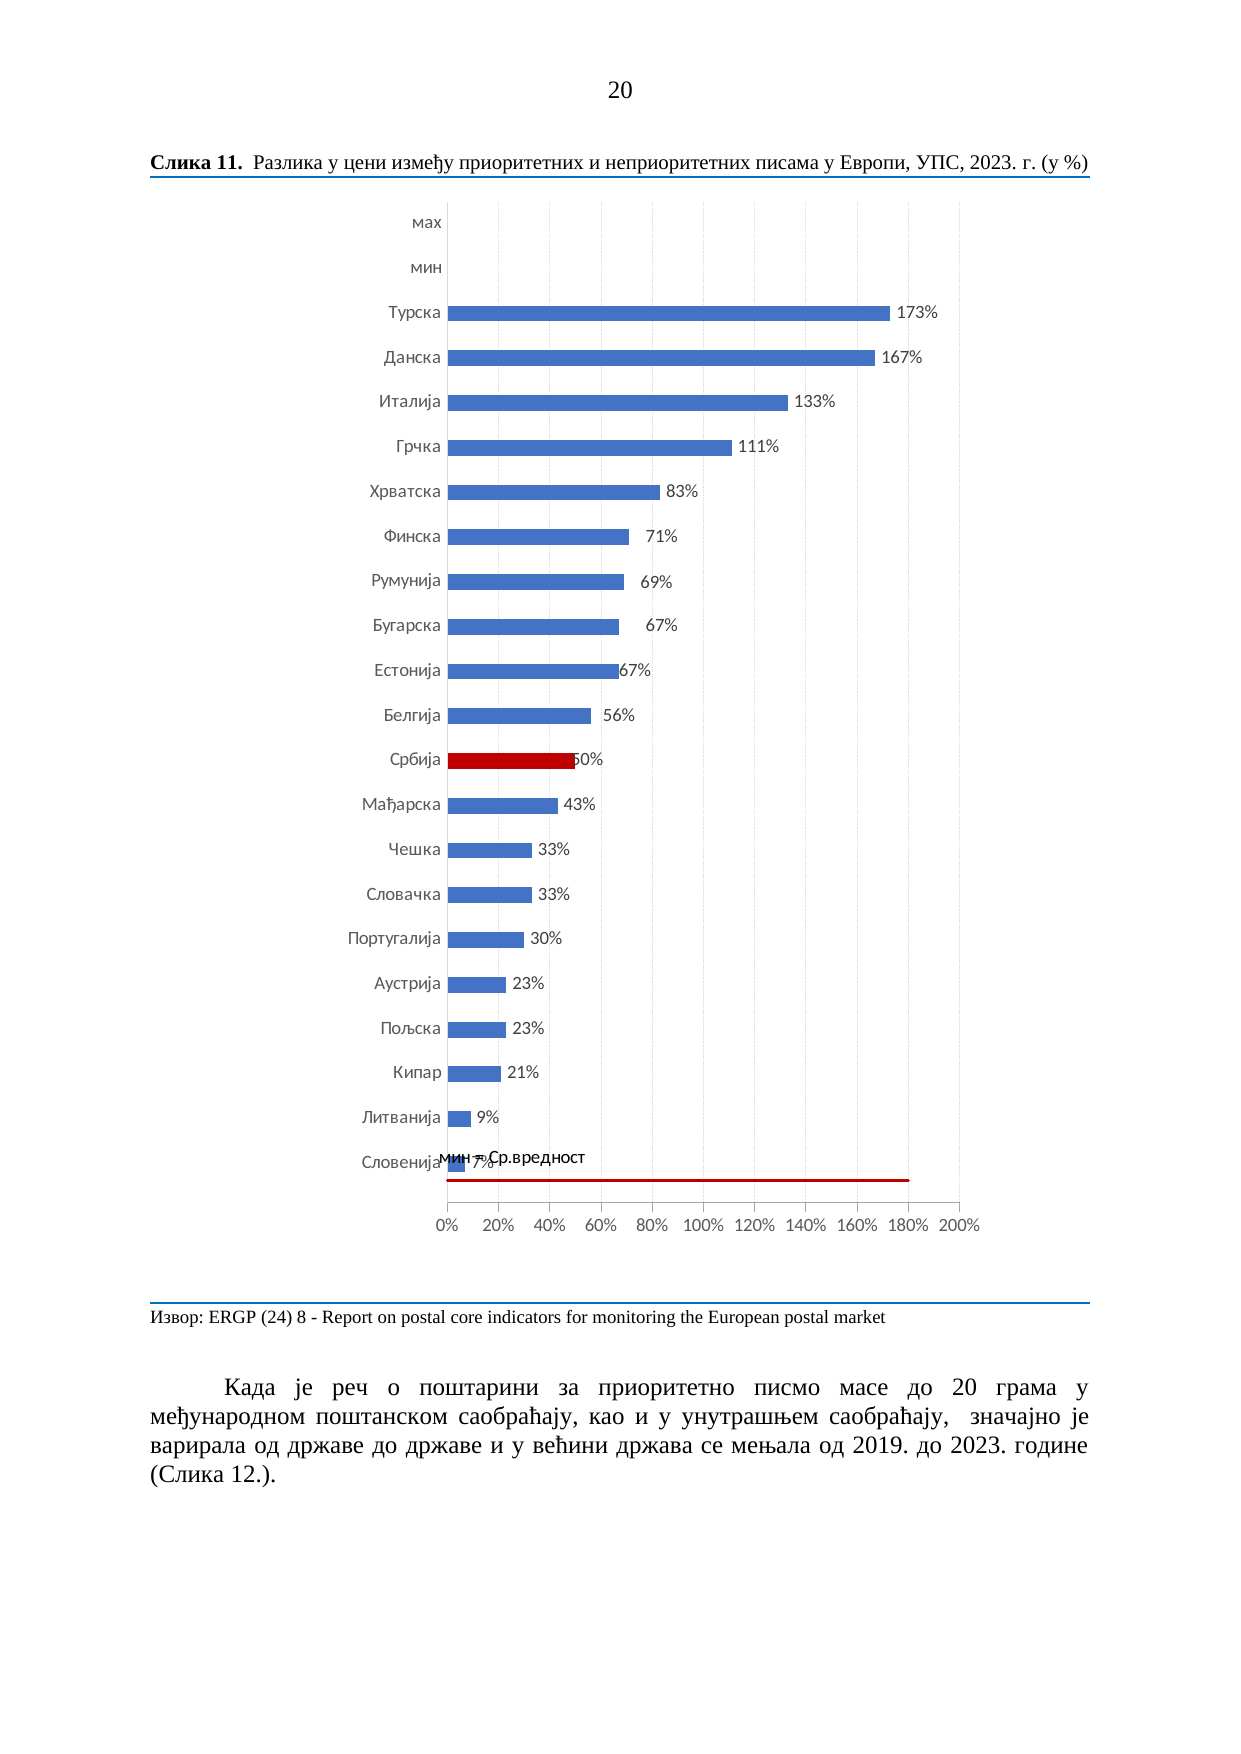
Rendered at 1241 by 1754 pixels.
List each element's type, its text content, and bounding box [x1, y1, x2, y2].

text Када је реч о поштарини за приоритетно писмо масе до 20 грама у међународном поштанском саобраћају, као и у унутрашњем саобраћају, значајно је варирала од државе до државе и у већини држава се мењала од 2019. до 2023. године (Слика 12.). [150, 1372, 1090, 1487]
text Слика 11. Разлика у цени између приоритетних и неприоритетних писама у Европи, УПС, 2023. г. (у %) [150, 150, 1090, 176]
text Извор: ERGP (24) 8 - Report on postal core indicators for monitoring the European postal market [150, 1304, 1090, 1327]
